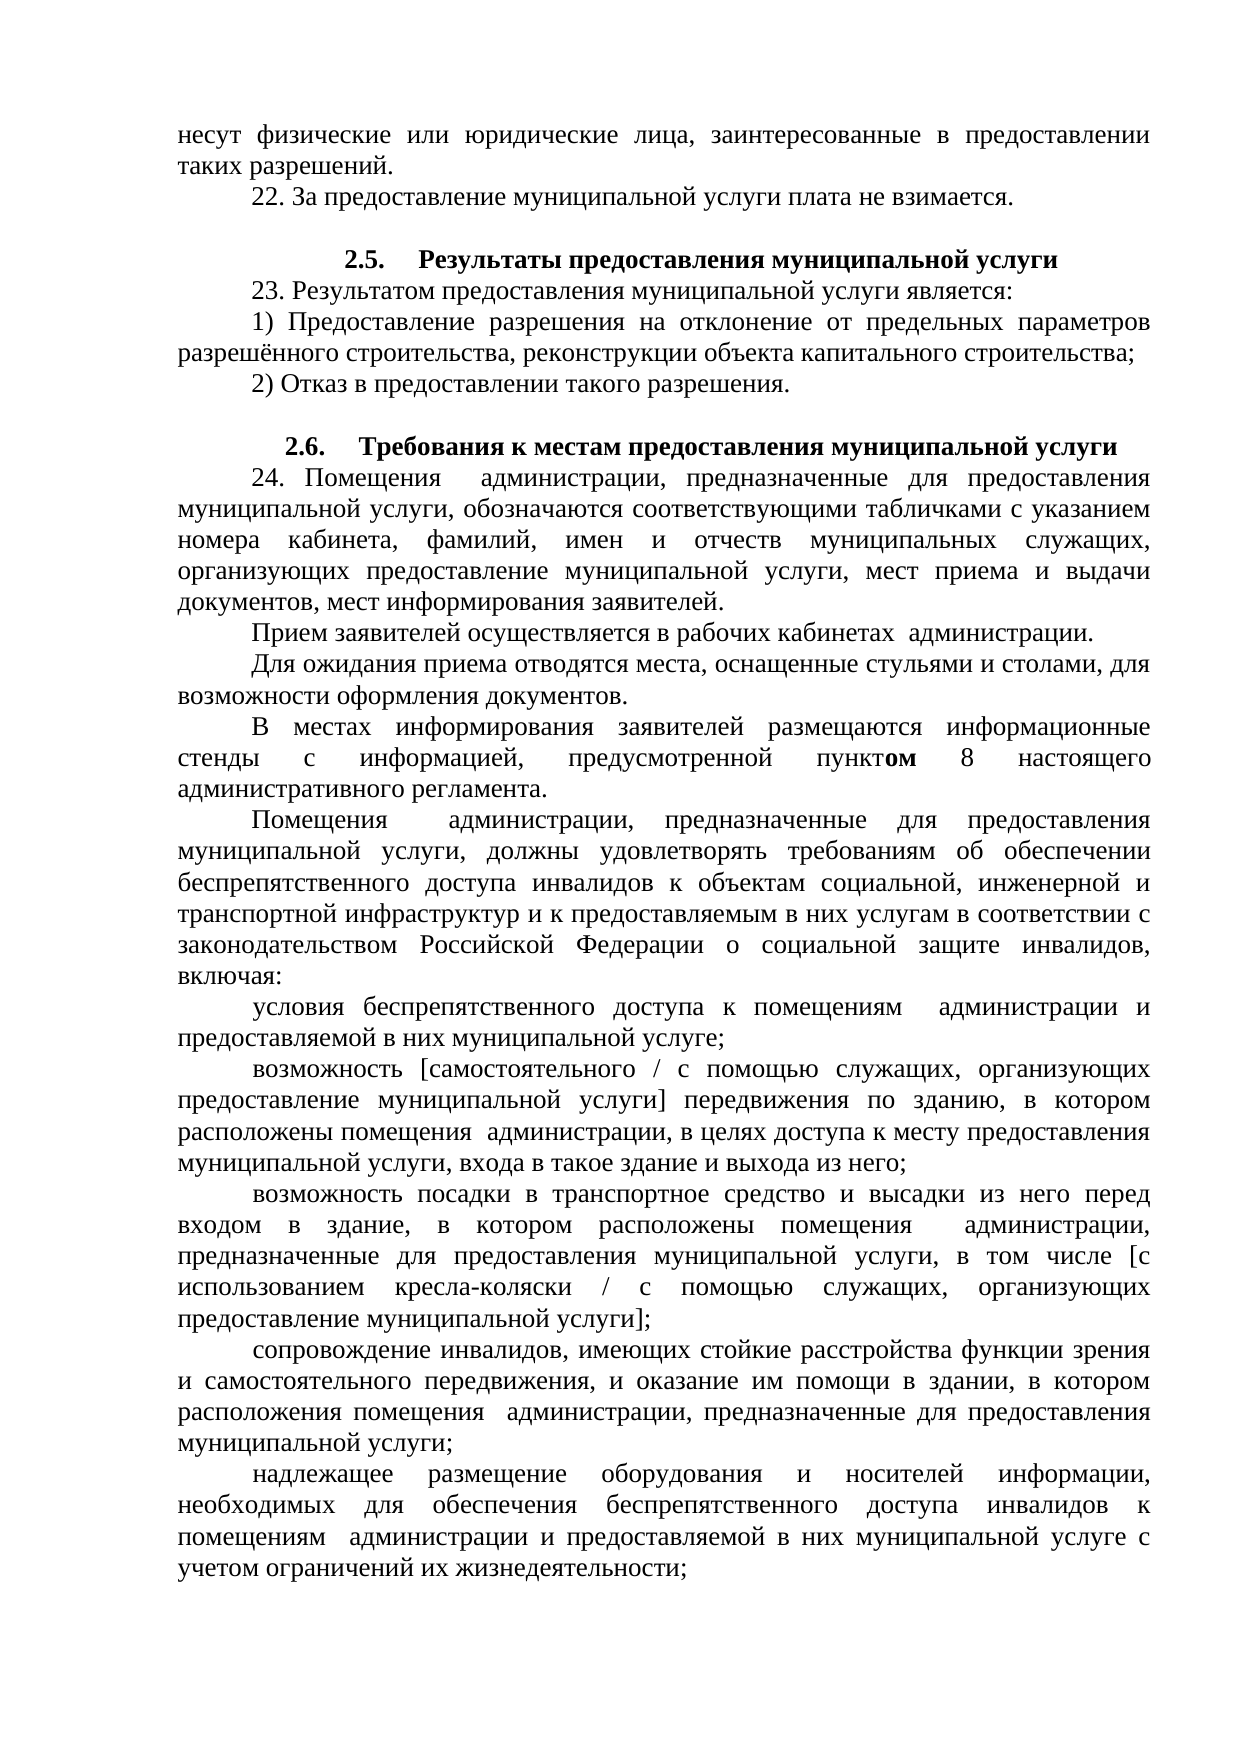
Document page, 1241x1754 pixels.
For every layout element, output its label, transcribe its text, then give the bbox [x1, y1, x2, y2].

text Помещения администрации, предназначенные для предоставления муниципальной услуги, должны удовлетворять требованиям об обеспечении беспрепятственного доступа инвалидов к объектам социальной, инженерной и транспортной инфраструктур и к предоставляемым в них услугам в соответствии с законодательством Российской Федерации о социальной защите инвалидов, включая: [177, 803, 1152, 990]
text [177, 118, 1152, 180]
text сопровождение инвалидов, имеющих стойкие расстройства функции зрения и самостоятельного передвижения, и оказание им помощи в здании, в котором расположения помещения администрации, предназначенные для предоставления муниципальной услуги; [177, 1333, 1152, 1457]
text 2.6. Требования к местам предоставления муниципальной услуги [177, 429, 1152, 461]
text 22. За предоставление муниципальной услуги плата не взимается. [177, 180, 1152, 212]
text Для ожидания приема отводятся места, оснащенные стульями и столами, для возможности оформления документов. [177, 648, 1152, 710]
text 23. Результатом предоставления муниципальной услуги является: [177, 274, 1152, 305]
text 1) Предоставление разрешения на отклонение от предельных параметров разрешённого строительства, реконструкции объекта капитального строительства; [177, 305, 1152, 367]
text возможность посадки в транспортное средство и высадки из него перед входом в здание, в котором расположены помещения администрации, предназначенные для предоставления муниципальной услуги, в том числе [с использованием кресла-коляски / с помощью служащих, организующих предоставление муниципальной услуги]; [177, 1177, 1152, 1333]
text 24. Помещения администрации, предназначенные для предоставления муниципальной услуги, обозначаются соответствующими табличками с указанием номера кабинета, фамилий, имен и отчеств муниципальных служащих, организующих предоставление муниципальной услуги, мест приема и выдачи документов, мест информирования заявителей. [177, 461, 1152, 616]
text надлежащее размещение оборудования и носителей информации, необходимых для обеспечения беспрепятственного доступа инвалидов к помещениям администрации и предоставляемой в них муниципальной услуге с учетом ограничений их жизнедеятельности; [177, 1457, 1152, 1582]
text 2.5. Результаты предоставления муниципальной услуги [177, 243, 1152, 274]
text В местах информирования заявителей размещаются информационные стенды с информацией, предусмотренной пунктом 8 настоящего административного регламента. [177, 710, 1152, 803]
text 2) Отказ в предоставлении такого разрешения. [177, 367, 1152, 398]
text условия беспрепятственного доступа к помещениям администрации и предоставляемой в них муниципальной услуге; [177, 990, 1152, 1052]
text возможность [самостоятельного / с помощью служащих, организующих предоставление муниципальной услуги] передвижения по зданию, в котором расположены помещения администрации, в целях доступа к месту предоставления муниципальной услуги, входа в такое здание и выхода из него; [177, 1052, 1152, 1177]
text Прием заявителей осуществляется в рабочих кабинетах администрации. [177, 616, 1152, 648]
